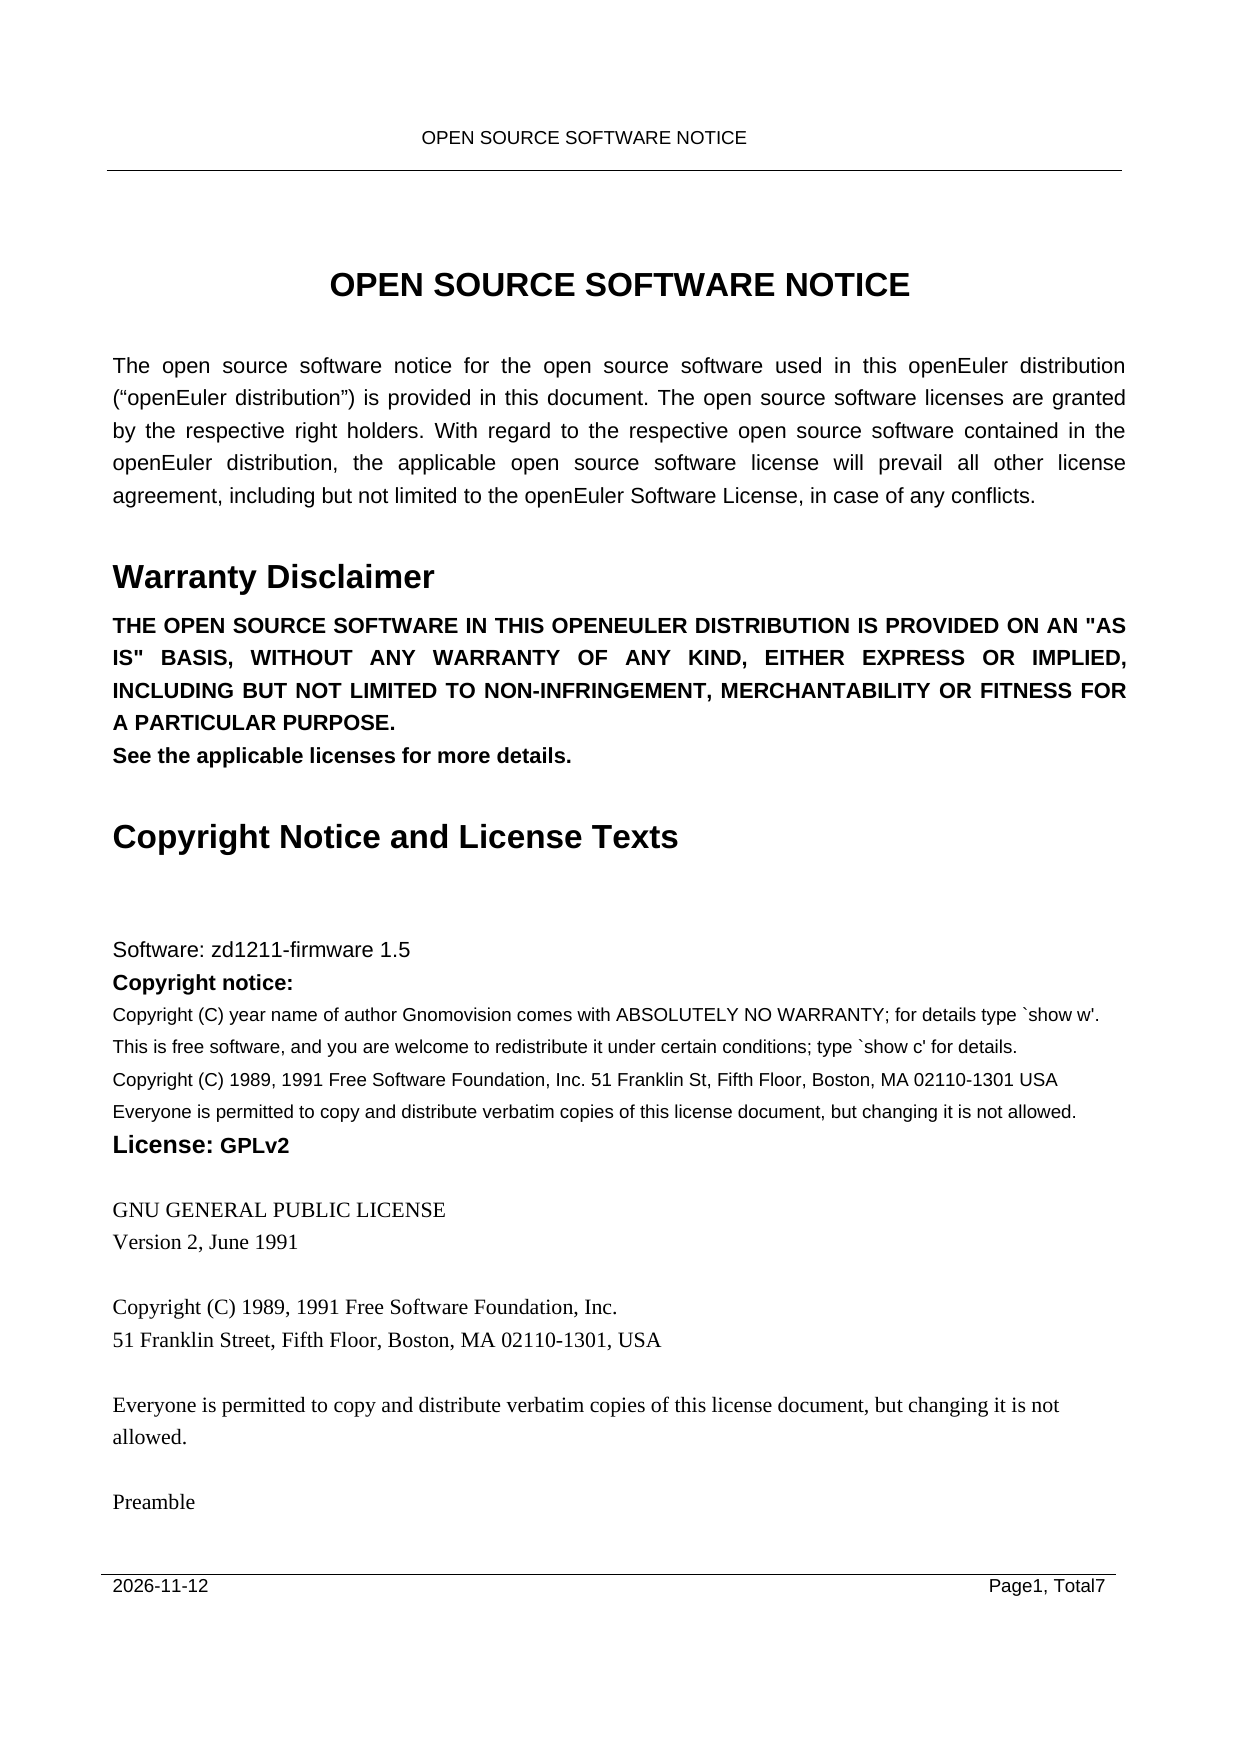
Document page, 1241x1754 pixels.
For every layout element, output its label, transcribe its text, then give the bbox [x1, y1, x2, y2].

text The open source software notice for the open source software used in this openEuler distribution (“openEuler distribution”) is provided in this document. The open source software licenses are granted by the respective right holders. With regard to the respective open source software contained in the openEuler distribution, the applicable open source software license will prevail all other license agreement, including but not limited to the openEuler Software License, in case of any conflicts. [112, 349, 1128, 511]
text Copyright (C) 1989, 1991 Free Software Foundation, Inc. 51 Franklin St, Fifth Floor, Boston, MA 02110-1301 USA Everyone is permitted to copy and distribute verbatim copies of this license document, but changing it is not allowed. [112, 1063, 1128, 1128]
text Copyright notice: [112, 966, 1128, 998]
text Warranty Disclaimer [112, 544, 1128, 609]
text THE OPEN SOURCE SOFTWARE IN THIS OPENEULER DISTRIBUTION IS PROVIDED ON AN "AS IS" BASIS, WITHOUT ANY WARRANTY OF ANY KIND, EITHER EXPRESS OR IMPLIED, INCLUDING BUT NOT LIMITED TO NON-INFRINGEMENT, MERCHANTABILITY OR FITNESS FOR A PARTICULAR PURPOSE. See the applicable licenses for more details. [112, 609, 1128, 771]
text Software: zd1211-firmware 1.5 [112, 933, 1128, 966]
text OPEN SOURCE SOFTWARE NOTICE [112, 251, 1128, 316]
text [112, 1128, 1128, 1518]
text Copyright (C) year name of author Gnomovision comes with ABSOLUTELY NO WARRANTY; for details type `show w'. This is free software, and you are welcome to redistribute it under certain conditions; type `show c' for details. [112, 998, 1128, 1063]
text Copyright Notice and License Texts [112, 804, 1128, 869]
